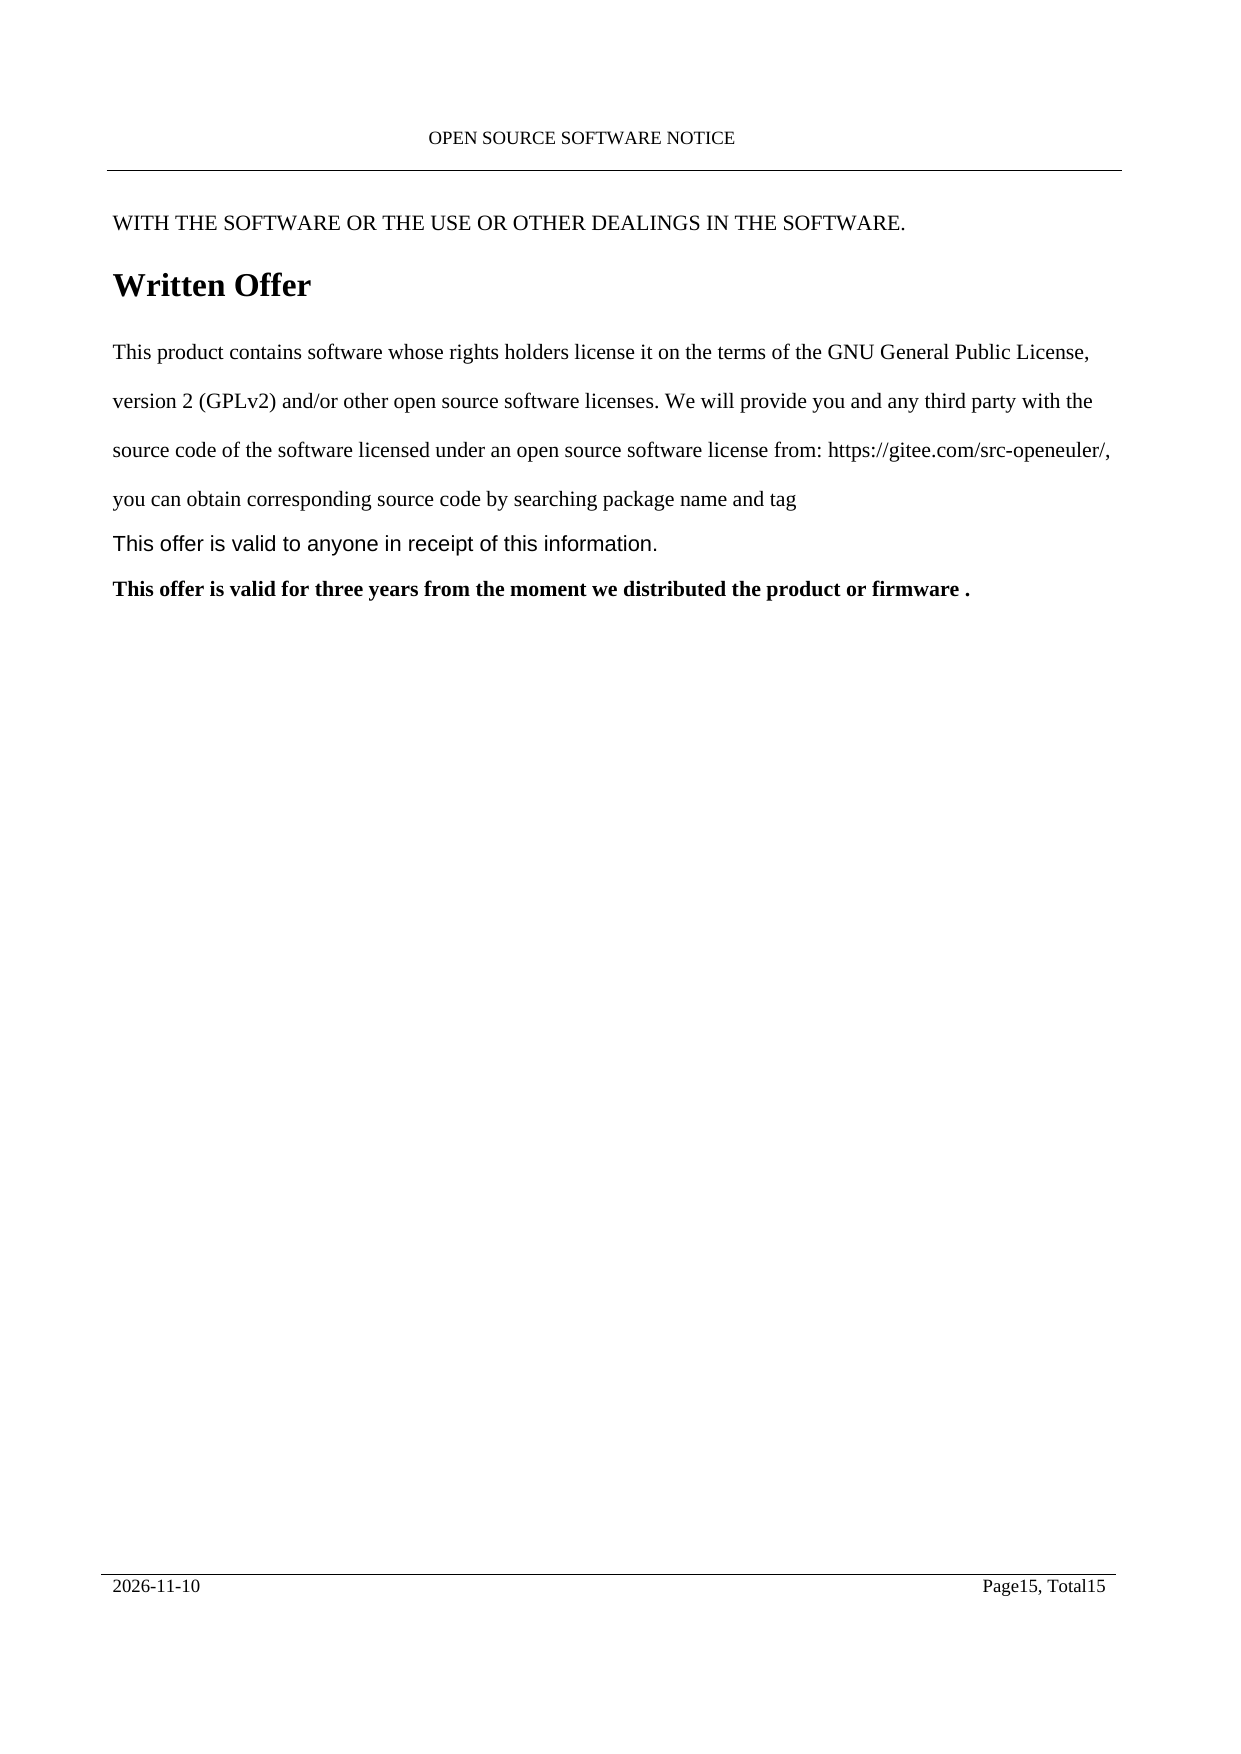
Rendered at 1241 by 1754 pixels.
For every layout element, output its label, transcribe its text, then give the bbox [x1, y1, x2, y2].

text This offer is valid for three years from the moment we distributed the product or firmware . [112, 572, 1128, 604]
text This product contains software whose rights holders license it on the terms of the GNU General Public License, version 2 (GPLv2) and/or other open source software licenses. We will provide you and any third party with the source code of the software licensed under an open source software license from: https://gitee.com/src-openeuler/, you can obtain corresponding source code by searching package name and tag [112, 336, 1128, 514]
text This offer is valid to anyone in receipt of this information. [112, 527, 1128, 559]
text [112, 206, 1128, 239]
text Written Offer [112, 251, 1128, 316]
